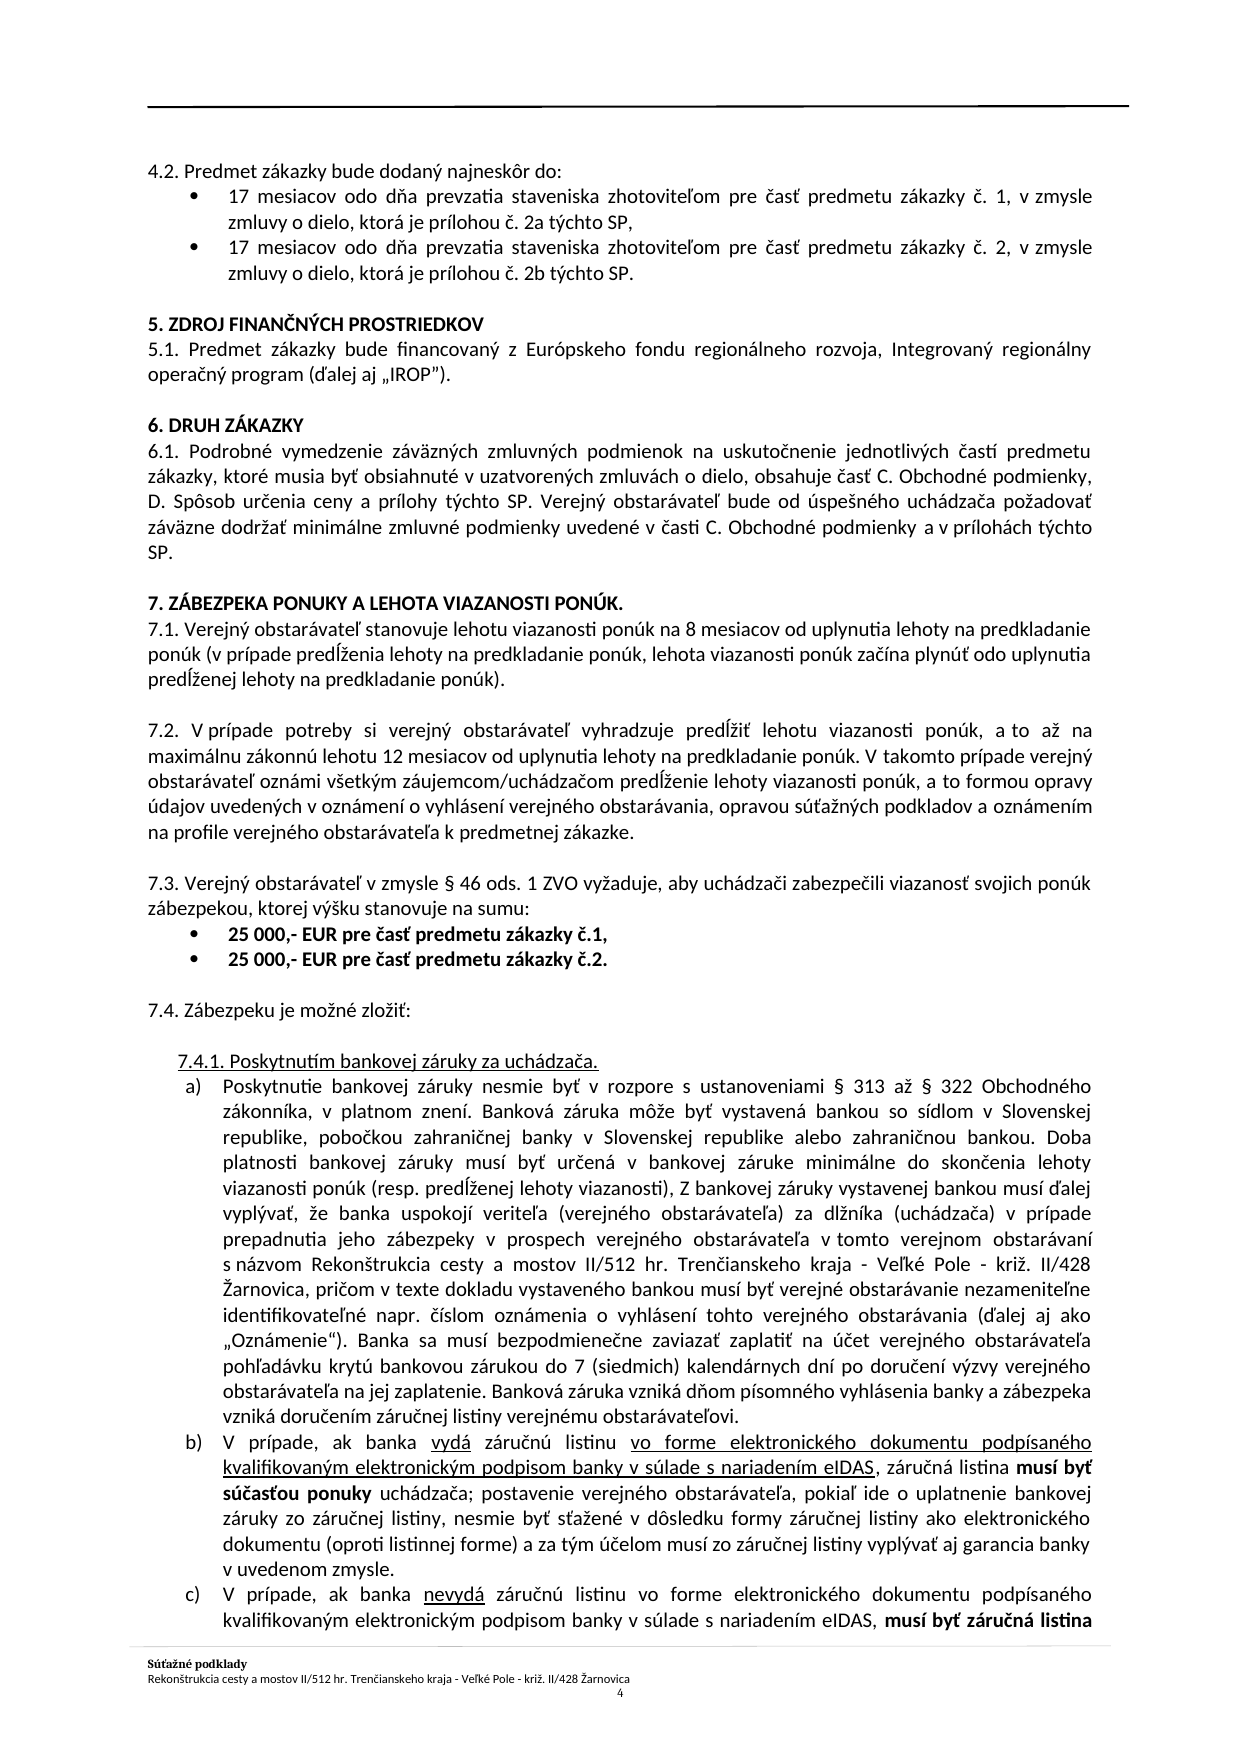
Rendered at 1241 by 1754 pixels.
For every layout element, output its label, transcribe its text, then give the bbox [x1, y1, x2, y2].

text 7. ZÁBEZPEKA PONUKY A LEHOTA VIAZANOSTI PONÚK. [148, 590, 1092, 616]
text 5. ZDROJ FINANČNÝCH PROSTRIEDKOV [148, 311, 1092, 336]
text 7.2. V prípade potreby si verejný obstarávateľ vyhradzuje predĺžiť lehotu viazanosti ponúk, a to až na maximálnu zákonnú lehotu 12 mesiacov od uplynutia lehoty na predkladanie ponúk. V takomto prípade verejný obstarávateľ oznámi všetkým záujemcom/uchádzačom predĺženie lehoty viazanosti ponúk, a to formou opravy údajov uvedených v oznámení o vyhlásení verejného obstarávania, opravou súťažných podkladov a oznámením na profile verejného obstarávateľa k predmetnej zákazke. [148, 717, 1092, 844]
text 7.4. Zábezpeku je možné zložiť: [148, 997, 1092, 1022]
text 6. DRUH ZÁKAZKY [148, 412, 1092, 438]
list 25 000,- EUR pre časť predmetu zákazky č.1, [190, 921, 1092, 946]
text 7.3. Verejný obstarávateľ v zmysle § 46 ods. 1 ZVO vyžaduje, aby uchádzači zabezpečili viazanosť svojich ponúk zábezpekou, ktorej výšku stanovuje na sumu: [148, 870, 1092, 921]
list 25 000,- EUR pre časť predmetu zákazky č.2. [190, 946, 1092, 972]
list 17 mesiacov odo dňa prevzatia staveniska zhotoviteľom pre časť predmetu zákazky č. 1, v zmysle zmluvy o dielo, ktorá je prílohou č. 2a týchto SP, [190, 184, 1092, 234]
text 7.1. Verejný obstarávateľ stanovuje lehotu viazanosti ponúk na 8 mesiacov od uplynutia lehoty na predkladanie ponúk (v prípade predĺženia lehoty na predkladanie ponúk, lehota viazanosti ponúk začína plynúť odo uplynutia predĺženej lehoty na predkladanie ponúk). [148, 616, 1092, 692]
text 6.1. Podrobné vymedzenie záväzných zmluvných podmienok na uskutočnenie jednotlivých častí predmetu zákazky, ktoré musia byť obsiahnuté v uzatvorených zmluvách o dielo, obsahuje časť C. Obchodné podmienky, D. Spôsob určenia ceny a prílohy týchto SP. Verejný obstarávateľ bude od úspešného uchádzača požadovať záväzne dodržať minimálne zmluvné podmienky uvedené v časti C. Obchodné podmienky a v prílohách týchto SP. [148, 438, 1092, 565]
text 4.2. Predmet zákazky bude dodaný najneskôr do: [148, 158, 1092, 184]
text 7.4.1. Poskytnutím bankovej záruky za uchádzača. [148, 1048, 1092, 1073]
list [185, 1582, 1092, 1632]
list V prípade, ak banka vydá záručnú listinu vo forme elektronického dokumentu podpísaného kvalifikovaným elektronickým podpisom banky v súlade s nariadením eIDAS, záručná listina musí byť súčasťou ponuky uchádzača; postavenie verejného obstarávateľa, pokiaľ ide o uplatnenie bankovej záruky zo záručnej listiny, nesmie byť sťažené v dôsledku formy záručnej listiny ako elektronického dokumentu (oproti listinnej forme) a za tým účelom musí zo záručnej listiny vyplývať aj garancia banky v uvedenom zmysle. [185, 1429, 1092, 1582]
list Poskytnutie bankovej záruky nesmie byť v rozpore s ustanoveniami § 313 až § 322 Obchodného zákonníka, v platnom znení. Banková záruka môže byť vystavená bankou so sídlom v Slovenskej republike, pobočkou zahraničnej banky v Slovenskej republike alebo zahraničnou bankou. Doba platnosti bankovej záruky musí byť určená v bankovej záruke minimálne do skončenia lehoty viazanosti ponúk (resp. predĺženej lehoty viazanosti), Z bankovej záruky vystavenej bankou musí ďalej vyplývať, že banka uspokojí veriteľa (verejného obstarávateľa) za dlžníka (uchádzača) v prípade prepadnutia jeho zábezpeky v prospech verejného obstarávateľa v tomto verejnom obstarávaní s názvom Rekonštrukcia cesty a mostov II/512 hr. Trenčianskeho kraja - Veľké Pole - križ. II/428 Žarnovica, pričom v texte dokladu vystaveného bankou musí byť verejné obstarávanie nezameniteľne identifikovateľné napr. číslom oznámenia o vyhlásení tohto verejného obstarávania (ďalej aj ako „Oznámenie“). Banka sa musí bezpodmienečne zaviazať zaplatiť na účet verejného obstarávateľa pohľadávku krytú bankovou zárukou do 7 (siedmich) kalendárnych dní po doručení výzvy verejného obstarávateľa na jej zaplatenie. Banková záruka vzniká dňom písomného vyhlásenia banky a zábezpeka vzniká doručením záručnej listiny verejnému obstarávateľovi. [185, 1073, 1092, 1429]
list 17 mesiacov odo dňa prevzatia staveniska zhotoviteľom pre časť predmetu zákazky č. 2, v zmysle zmluvy o dielo, ktorá je prílohou č. 2b týchto SP. [190, 234, 1092, 285]
text 5.1. Predmet zákazky bude financovaný z Európskeho fondu regionálneho rozvoja, Integrovaný regionálny operačný program (ďalej aj „IROP”). [148, 336, 1092, 387]
